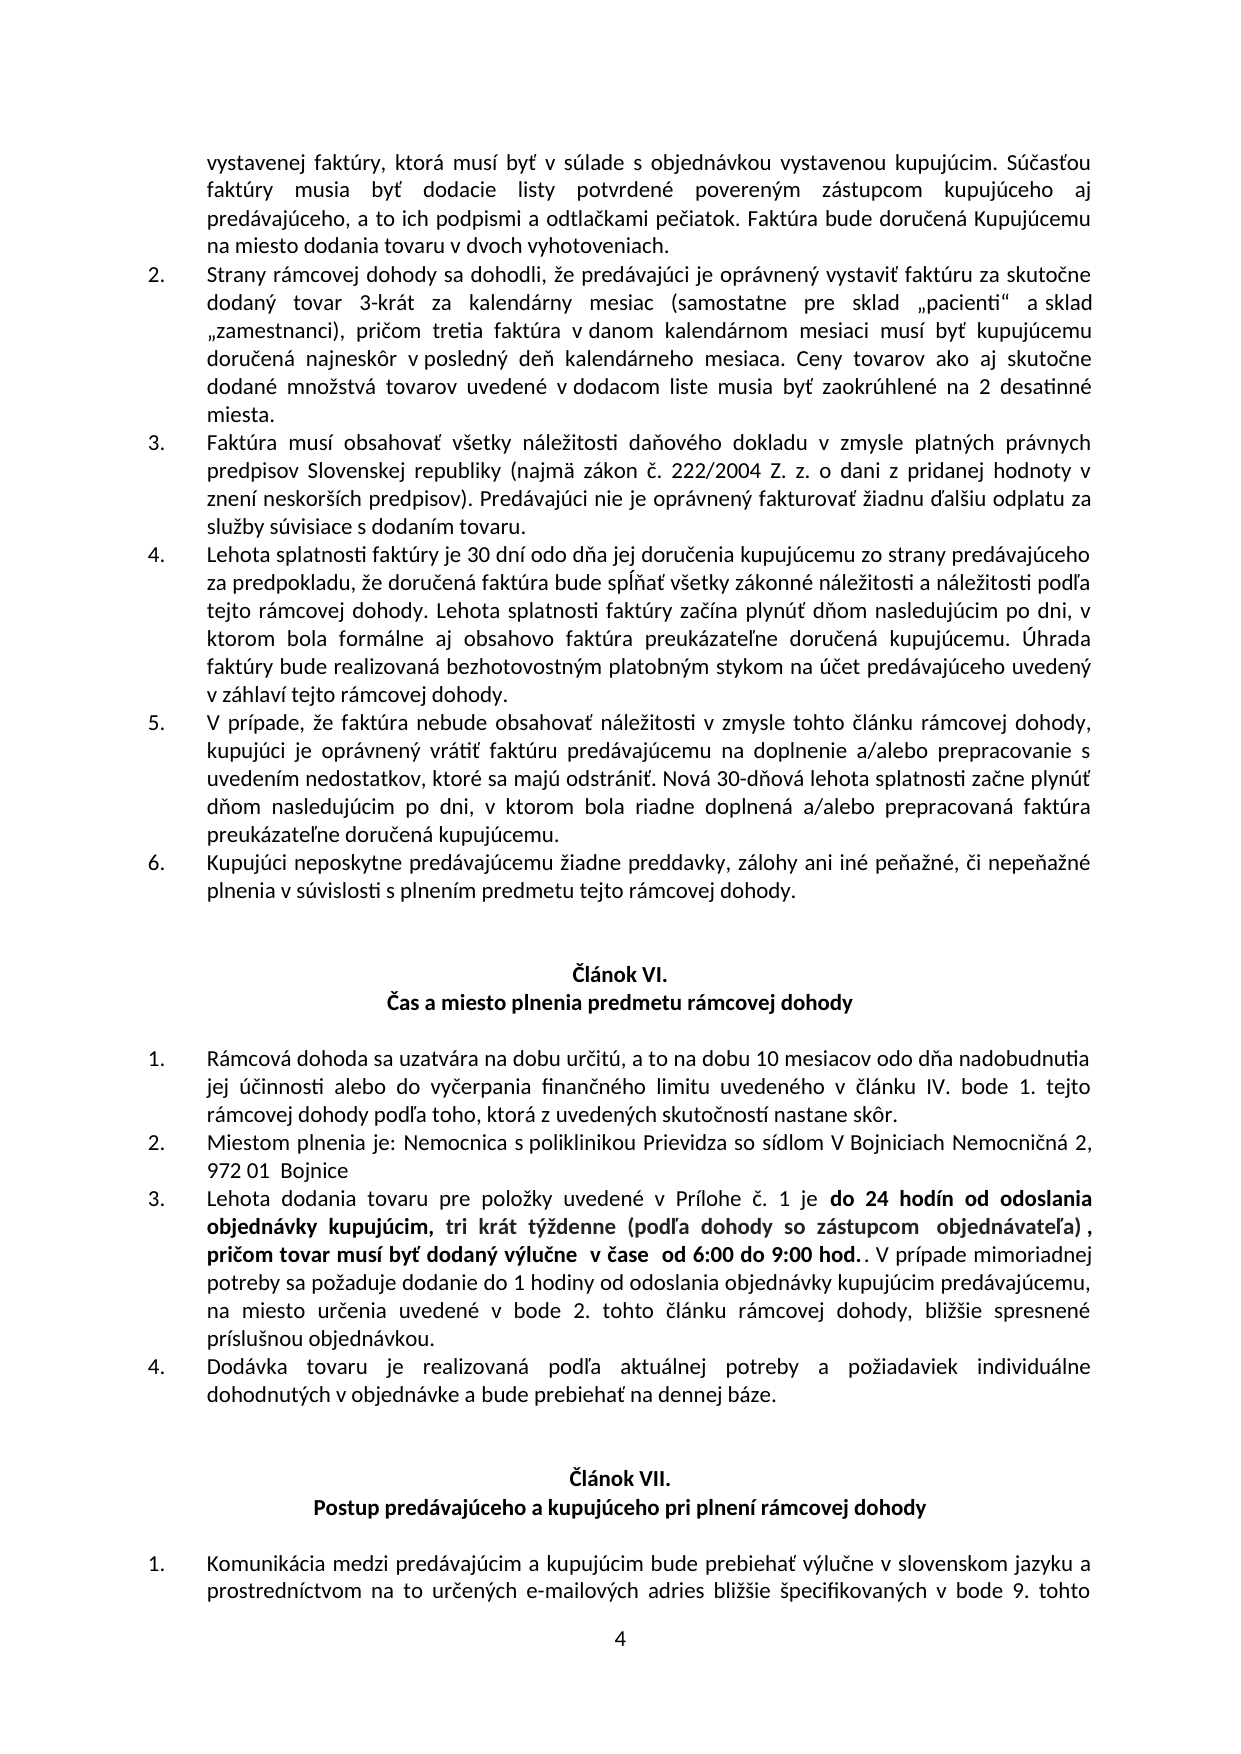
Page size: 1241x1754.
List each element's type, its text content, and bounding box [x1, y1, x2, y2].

text 6. Kupujúci neposkytne predávajúcemu žiadne preddavky, zálohy ani iné peňažné, či nepeňažné plnenia v súvislosti s plnením predmetu tejto rámcovej dohody. [148, 848, 1093, 904]
text Článok VII. [148, 1464, 1093, 1493]
text 2. Strany rámcovej dohody sa dohodli, že predávajúci je oprávnený vystaviť faktúru za skutočne dodaný tovar 3-krát za kalendárny mesiac (samostatne pre sklad „pacienti“ a sklad „zamestnanci), pričom tretia faktúra v danom kalendárnom mesiaci musí byť kupujúcemu doručená najneskôr v posledný deň kalendárneho mesiaca. Ceny tovarov ako aj skutočne dodané množstvá tovarov uvedené v dodacom liste musia byť zaokrúhlené na 2 desatinné miesta. [148, 260, 1093, 428]
text 4. Dodávka tovaru je realizovaná podľa aktuálnej potreby a požiadaviek individuálne dohodnutých v objednávke a bude prebiehať na dennej báze. [148, 1352, 1093, 1408]
text Článok VI. [148, 960, 1093, 988]
text 4. Lehota splatnosti faktúry je 30 dní odo dňa jej doručenia kupujúcemu zo strany predávajúceho za predpokladu, že doručená faktúra bude spĺňať všetky zákonné náležitosti a náležitosti podľa tejto rámcovej dohody. Lehota splatnosti faktúry začína plynúť dňom nasledujúcim po dni, v ktorom bola formálne aj obsahovo faktúra preukázateľne doručená kupujúcemu. Úhrada faktúry bude realizovaná bezhotovostným platobným stykom na účet predávajúceho uvedený v záhlaví tejto rámcovej dohody. [148, 540, 1093, 708]
text 2. Miestom plnenia je: Nemocnica s poliklinikou Prievidza so sídlom V Bojniciach Nemocničná 2, 972 01 Bojnice [148, 1128, 1093, 1184]
text Čas a miesto plnenia predmetu rámcovej dohody [148, 988, 1093, 1016]
text 1. Rámcová dohoda sa uzatvára na dobu určitú, a to na dobu 10 mesiacov odo dňa nadobudnutia jej účinnosti alebo do vyčerpania finančného limitu uvedeného v článku IV. bode 1. tejto rámcovej dohody podľa toho, ktorá z uvedených skutočností nastane skôr. [148, 1044, 1093, 1128]
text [148, 148, 1093, 260]
text Postup predávajúceho a kupujúceho pri plnení rámcovej dohody [148, 1493, 1093, 1521]
text 3. Faktúra musí obsahovať všetky náležitosti daňového dokladu v zmysle platných právnych predpisov Slovenskej republiky (najmä zákon č. 222/2004 Z. z. o dani z pridanej hodnoty v znení neskorších predpisov). Predávajúci nie je oprávnený fakturovať žiadnu ďalšiu odplatu za služby súvisiace s dodaním tovaru. [148, 428, 1093, 540]
text 3. Lehota dodania tovaru pre položky uvedené v Prílohe č. 1 je do 24 hodín od odoslania objednávky kupujúcim, tri krát týždenne (podľa dohody so zástupcom objednávateľa) , pričom tovar musí byť dodaný výlučne v čase od 6:00 do 9:00 hod.. V prípade mimoriadnej potreby sa požaduje dodanie do 1 hodiny od odoslania objednávky kupujúcim predávajúcemu, na miesto určenia uvedené v bode 2. tohto článku rámcovej dohody, bližšie spresnené príslušnou objednávkou. [148, 1184, 1093, 1352]
text 5. V prípade, že faktúra nebude obsahovať náležitosti v zmysle tohto článku rámcovej dohody, kupujúci je oprávnený vrátiť faktúru predávajúcemu na doplnenie a/alebo prepracovanie s uvedením nedostatkov, ktoré sa majú odstrániť. Nová 30-dňová lehota splatnosti začne plynúť dňom nasledujúcim po dni, v ktorom bola riadne doplnená a/alebo prepracovaná faktúra preukázateľne doručená kupujúcemu. [148, 708, 1093, 848]
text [148, 1549, 1093, 1605]
